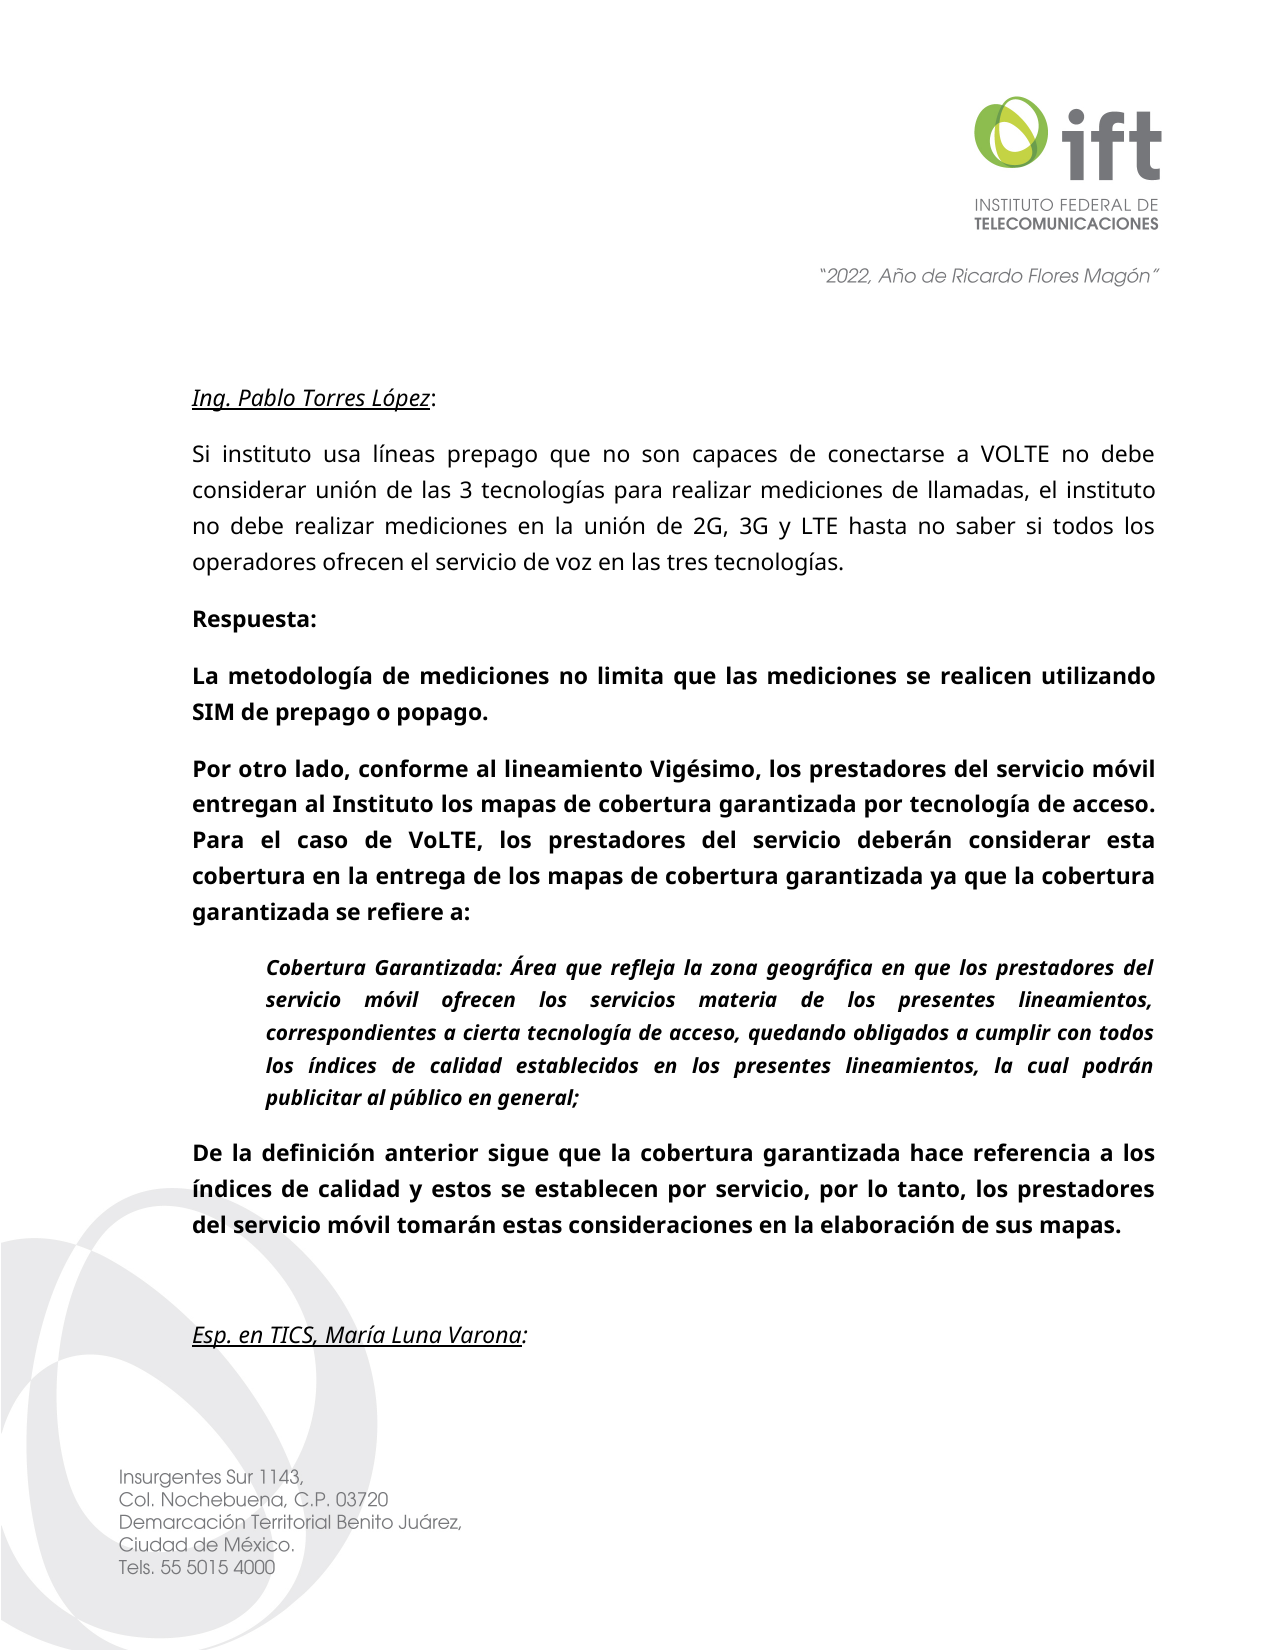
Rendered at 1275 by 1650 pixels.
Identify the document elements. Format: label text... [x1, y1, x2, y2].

text Esp. en TICS, María Luna Varona: [192, 1319, 1157, 1350]
text Respuesta: [192, 603, 1157, 634]
text Cobertura Garantizada: Área que refleja la zona geográfica en que los prestadores del servicio móvil ofrecen los servicios materia de los presentes lineamientos, correspondientes a cierta tecnología de acceso, quedando obligados a cumplir con todos los índices de calidad establecidos en los presentes lineamientos, la cual podrán publicitar al público en general; [266, 953, 1157, 1112]
text Si instituto usa líneas prepago que no son capaces de conectarse a VOLTE no debe considerar unión de las 3 tecnologías para realizar mediciones de llamadas, el instituto no debe realizar mediciones en la unión de 2G, 3G y LTE hasta no saber si todos los operadores ofrecen el servicio de voz en las tres tecnologías. [192, 438, 1157, 577]
text Ing. Pablo Torres López: [192, 382, 1157, 413]
text La metodología de mediciones no limita que las mediciones se realicen utilizando SIM de prepago o popago. [192, 660, 1157, 727]
text Por otro lado, conforme al lineamiento Vigésimo, los prestadores del servicio móvil entregan al Instituto los mapas de cobertura garantizada por tecnología de acceso. Para el caso de VoLTE, los prestadores del servicio deberán considerar esta cobertura en la entrega de los mapas de cobertura garantizada ya que la cobertura garantizada se refiere a: [192, 752, 1157, 927]
picture [1, 0, 1275, 1650]
text De la definición anterior sigue que la cobertura garantizada hace referencia a los índices de calidad y estos se establecen por servicio, por lo tanto, los prestadores del servicio móvil tomarán estas consideraciones en la elaboración de sus mapas. [192, 1137, 1157, 1240]
